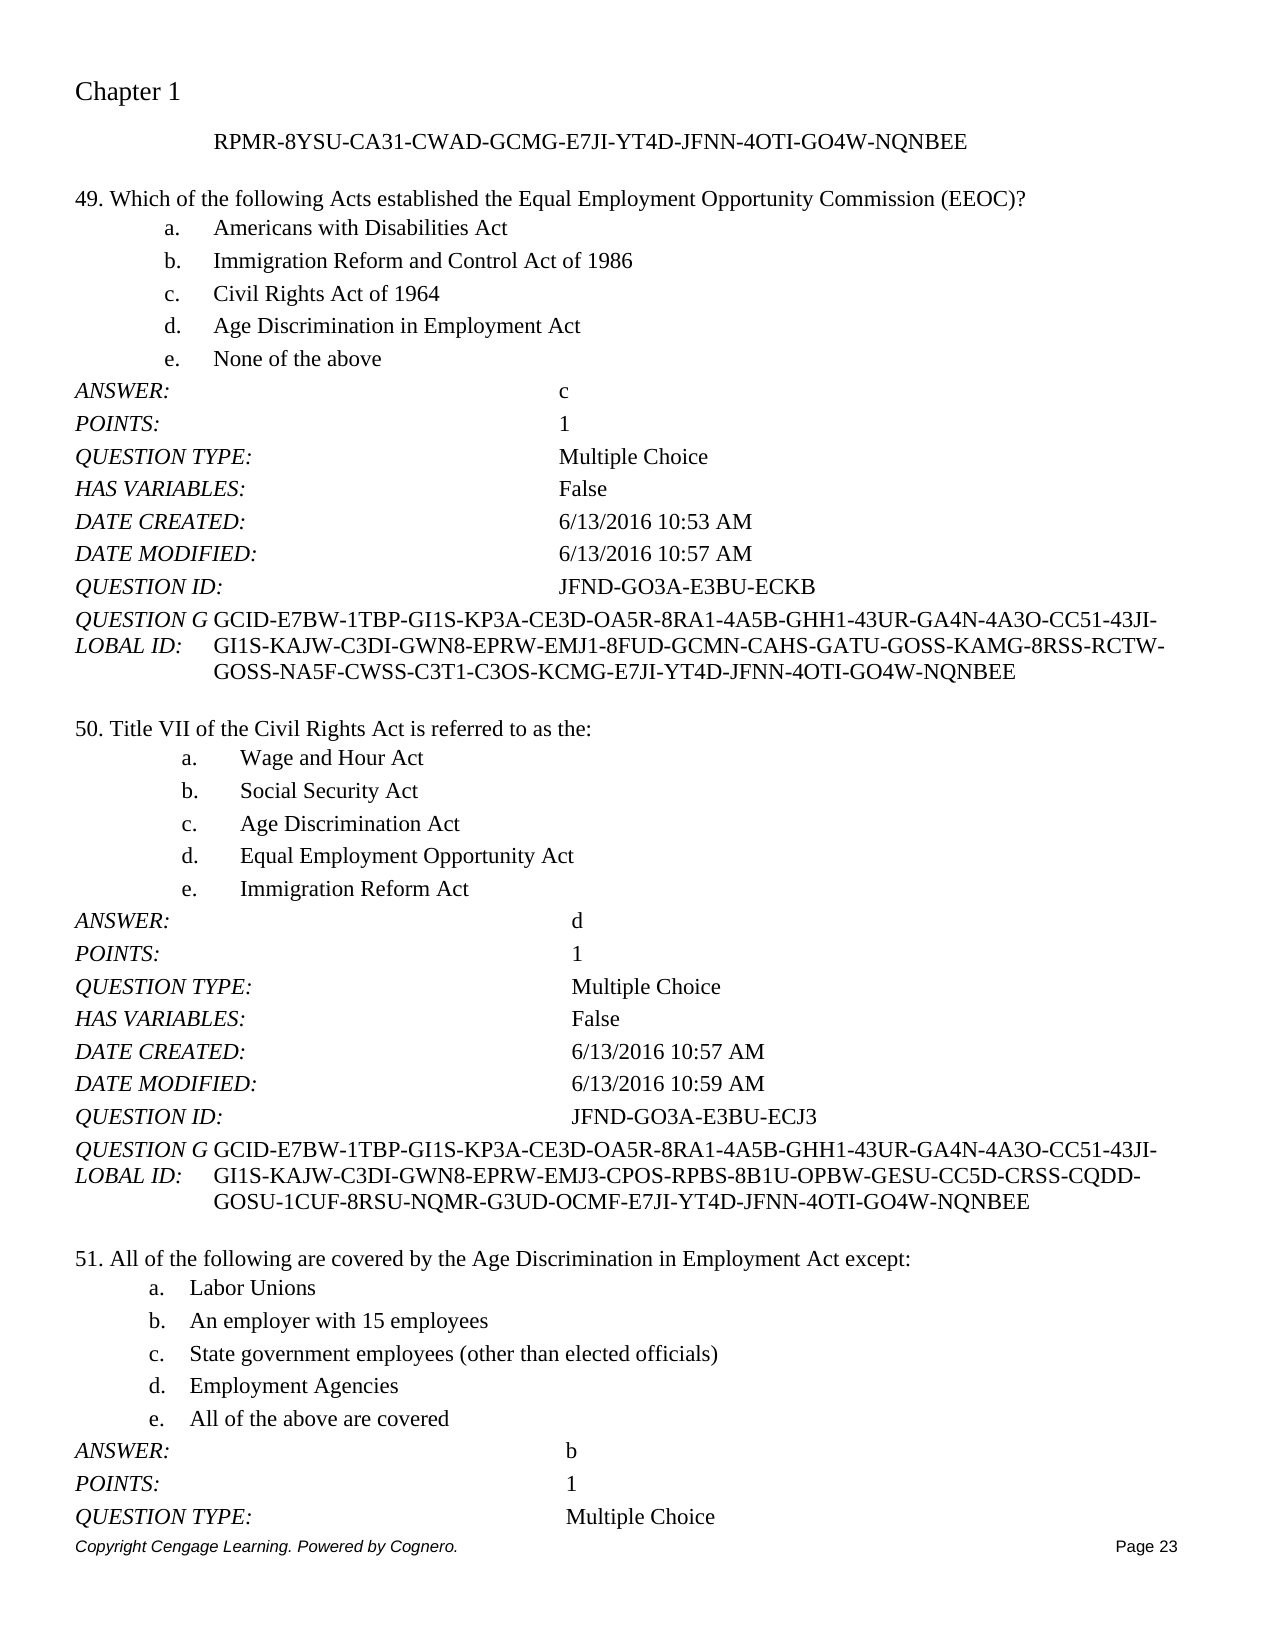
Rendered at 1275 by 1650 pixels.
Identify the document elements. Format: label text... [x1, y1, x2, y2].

table_header 49. ​Which of the following Acts established the Equal Employment Opportunity Commission (EEOC)? [75, 185, 1200, 688]
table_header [75, 125, 1200, 158]
table_header 50. ​Title VII of the Civil Rights Act is referred to as the: [75, 715, 1200, 1218]
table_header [75, 1245, 1200, 1532]
